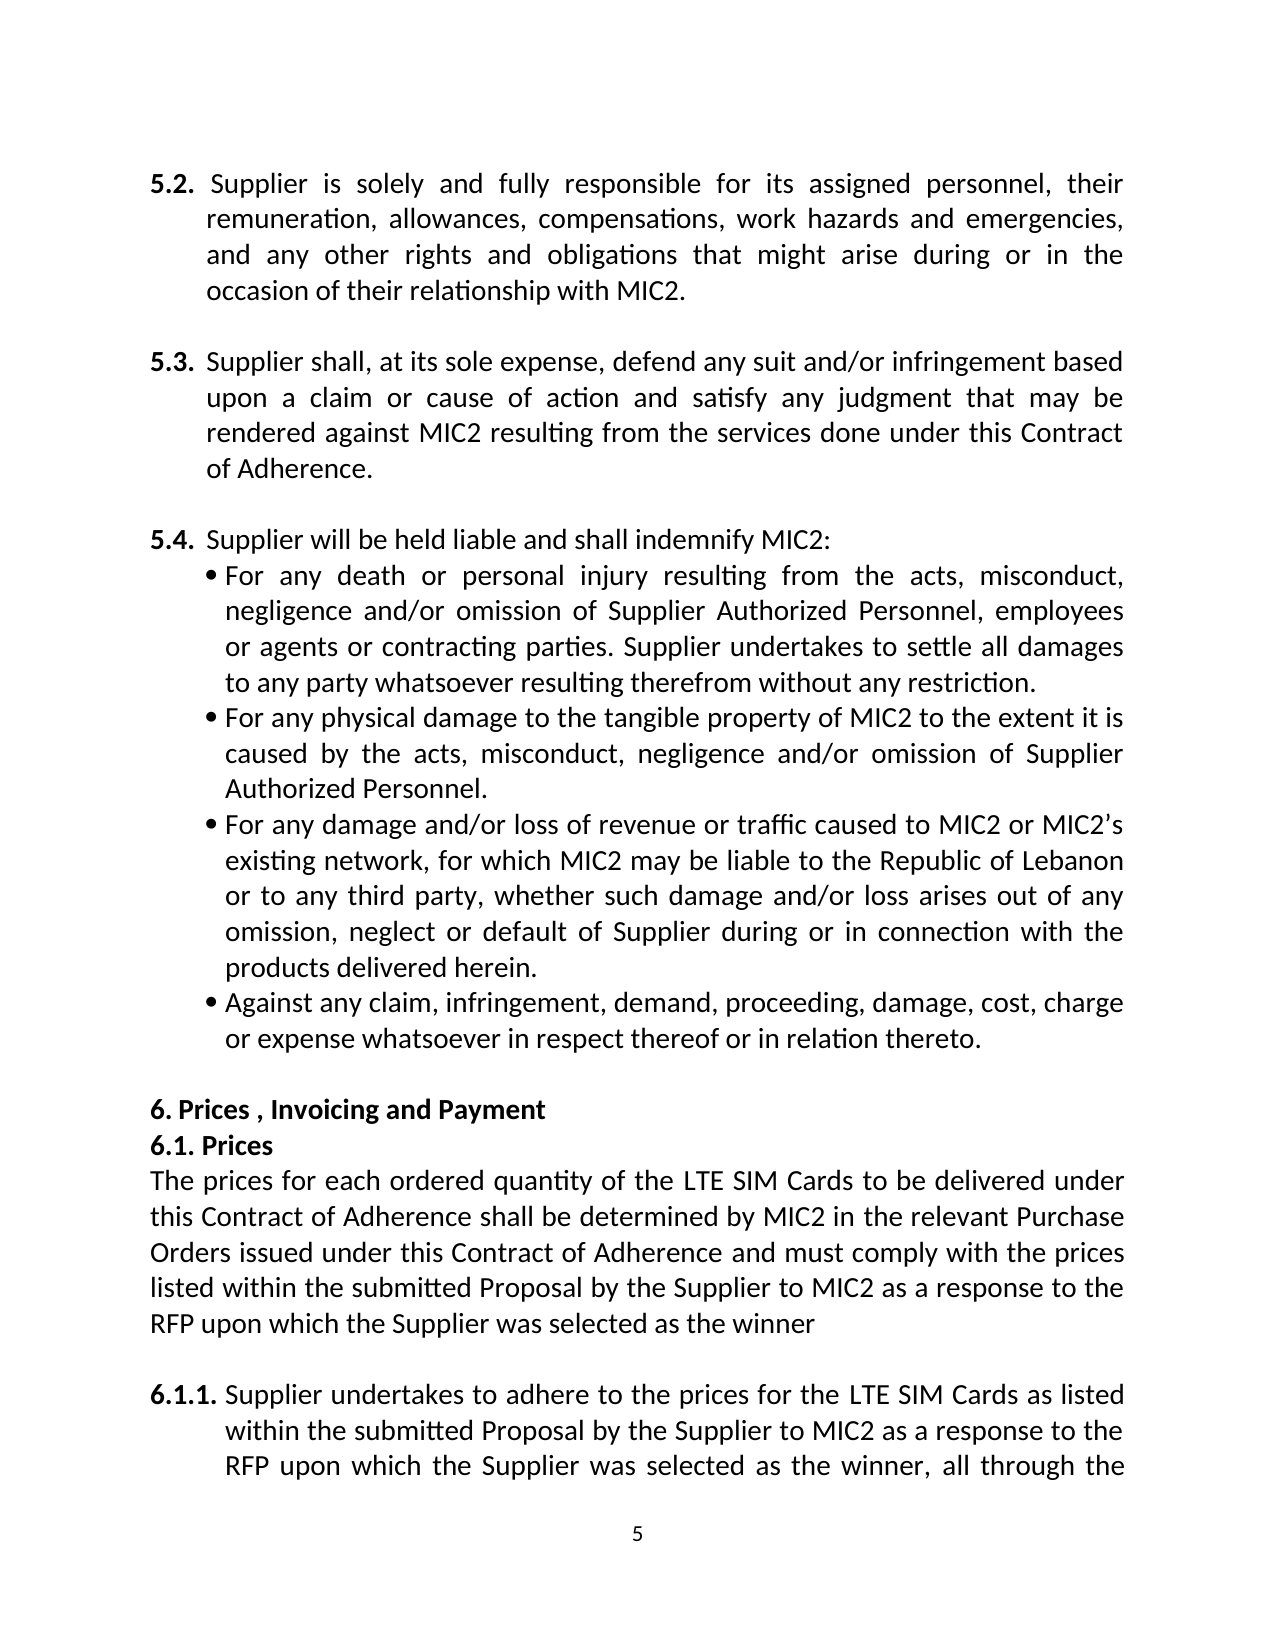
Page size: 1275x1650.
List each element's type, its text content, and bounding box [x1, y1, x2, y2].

text 6.1. Prices [150, 1127, 1125, 1162]
list Against any claim, infringement, demand, proceeding, damage, cost, charge or expense whatsoever in respect thereof or in relation thereto. [206, 984, 1125, 1056]
list For any physical damage to the tangible property of MIC2 to the extent it is caused by the acts, misconduct, negligence and/or omission of Supplier Authorized Personnel. [206, 699, 1125, 806]
list For any damage and/or loss of revenue or traffic caused to MIC2 or MIC2’s existing network, for which MIC2 may be liable to the Republic of Lebanon or to any third party, whether such damage and/or loss arises out of any omission, neglect or default of Supplier during or in connection with the products delivered herein. [206, 806, 1125, 984]
text 5.2. Supplier is solely and fully responsible for its assigned personnel, their remuneration, allowances, compensations, work hazards and emergencies, and any other rights and obligations that might arise during or in the occasion of their relationship with MIC2. [150, 165, 1125, 307]
list For any death or personal injury resulting from the acts, misconduct, negligence and/or omission of Supplier Authorized Personnel, employees or agents or contracting parties. Supplier undertakes to settle all damages to any party whatsoever resulting therefrom without any restriction. [206, 557, 1125, 699]
text 5.3. Supplier shall, at its sole expense, defend any suit and/or infringement based upon a claim or cause of action and satisfy any judgment that may be rendered against MIC2 resulting from the services done under this Contract of Adherence. [150, 343, 1125, 486]
text The prices for each ordered quantity of the LTE SIM Cards to be delivered under this Contract of Adherence shall be determined by MIC2 in the relevant Purchase Orders issued under this Contract of Adherence and must comply with the prices listed within the submitted Proposal by the Supplier to MIC2 as a response to the RFP upon which the Supplier was selected as the winner [150, 1162, 1125, 1341]
list Supplier will be held liable and shall indemnify MIC2: [150, 521, 1125, 557]
list Prices , Invoicing and Payment [150, 1091, 1125, 1127]
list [150, 1376, 1125, 1483]
